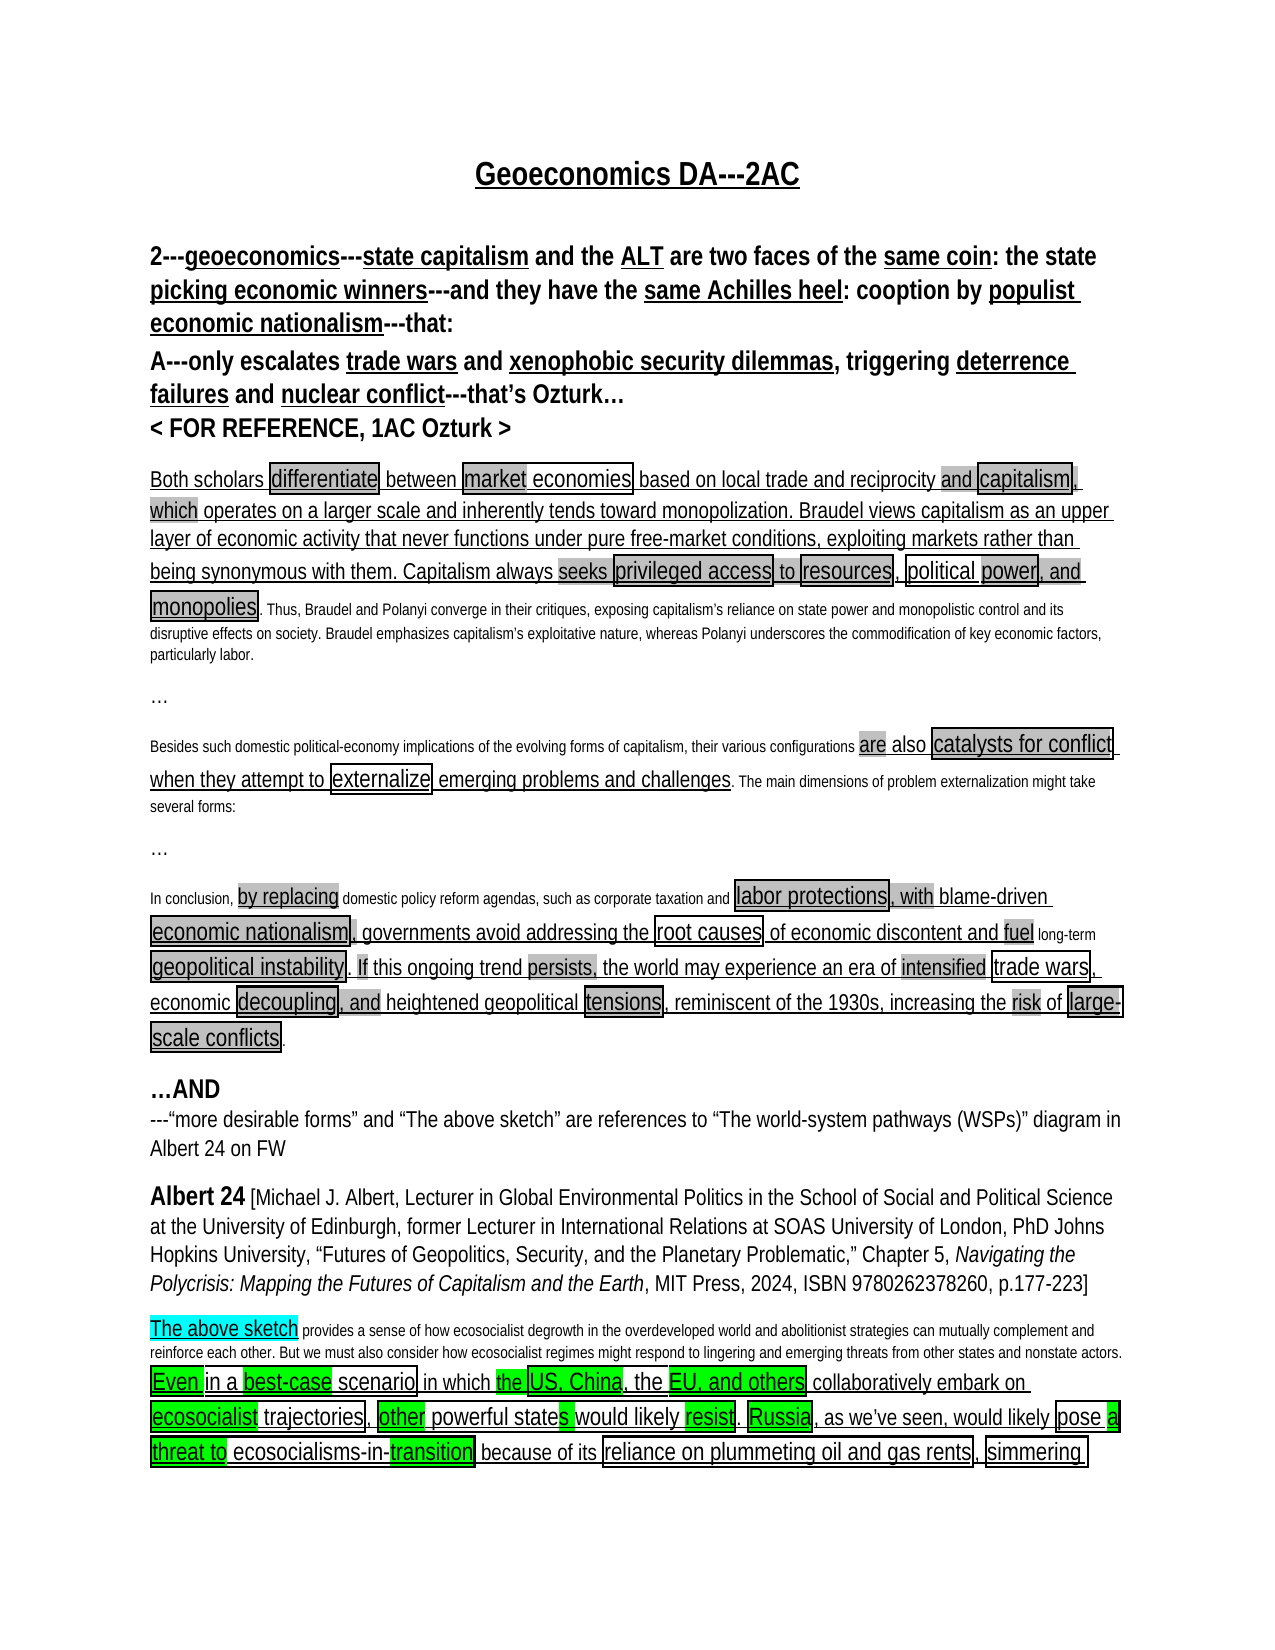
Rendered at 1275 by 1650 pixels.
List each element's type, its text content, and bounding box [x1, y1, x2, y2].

subtitle …AND [150, 1073, 1125, 1104]
text In conclusion, by replacing domestic policy reform agendas, such as corporate taxation and labor protections, with blame-driven economic nationalism, governments avoid addressing the root causes of economic discontent and fuel long-term geopolitical instability. If this ongoing trend persists, the world may experience an era of intensified trade wars, economic decoupling, and heightened geopolitical tensions, reminiscent of the 1930s, increasing the risk of large-scale conflicts. [150, 879, 1125, 1053]
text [150, 1315, 1125, 1468]
text < FOR REFERENCE, 1AC Ozturk > [150, 412, 1125, 443]
subtitle 2---geoeconomics---state capitalism and the ALT are two faces of the same coin: the state picking economic winners---and they have the same Achilles heel: cooption by populist economic nationalism---that: [150, 241, 1125, 338]
text Albert 24 [Michael J. Albert, Lecturer in Global Environmental Politics in the School of Social and Political Science at the University of Edinburgh, former Lecturer in International Relations at SOAS University of London, PhD Johns Hopkins University, “Futures of Geopolitics, Security, and the Planetary Problematic,” Chapter 5, Navigating the Polycrisis: Mapping the Futures of Capitalism and the Earth, MIT Press, 2024, ISBN 9780262378260, p.177-223] [150, 1180, 1125, 1296]
text Besides such domestic political-economy implications of the evolving forms of capitalism, their various configurations are also catalysts for conflict when they attempt to externalize emerging problems and challenges. The main dimensions of problem externalization might take several forms: [150, 727, 1125, 816]
text ---“more desirable forms” and “The above sketch” are references to “The world-system pathways (WSPs)” diagram in Albert 24 on FW [150, 1106, 1125, 1161]
text … [150, 834, 1125, 860]
subtitle A---only escalates trade wars and xenophobic security dilemmas, triggering deterrence failures and nuclear conflict---that’s Ozturk… [150, 345, 1125, 409]
text Both scholars differentiate between market economies based on local trade and reciprocity and capitalism, which operates on a larger scale and inherently tends toward monopolization. Braudel views capitalism as an upper layer of economic activity that never functions under pure free-market conditions, exploiting markets rather than being synonymous with them. Capitalism always seeks privileged access to resources, political power, and monopolies. Thus, Braudel and Polanyi converge in their critiques, exposing capitalism’s reliance on state power and monopolistic control and its disruptive effects on society. Braudel emphasizes capitalism’s exploitative nature, whereas Polanyi underscores the commodification of key economic factors, particularly labor. [150, 462, 1125, 664]
text … [150, 682, 1125, 708]
subtitle Geoeconomics DA---2AC [150, 154, 1125, 192]
